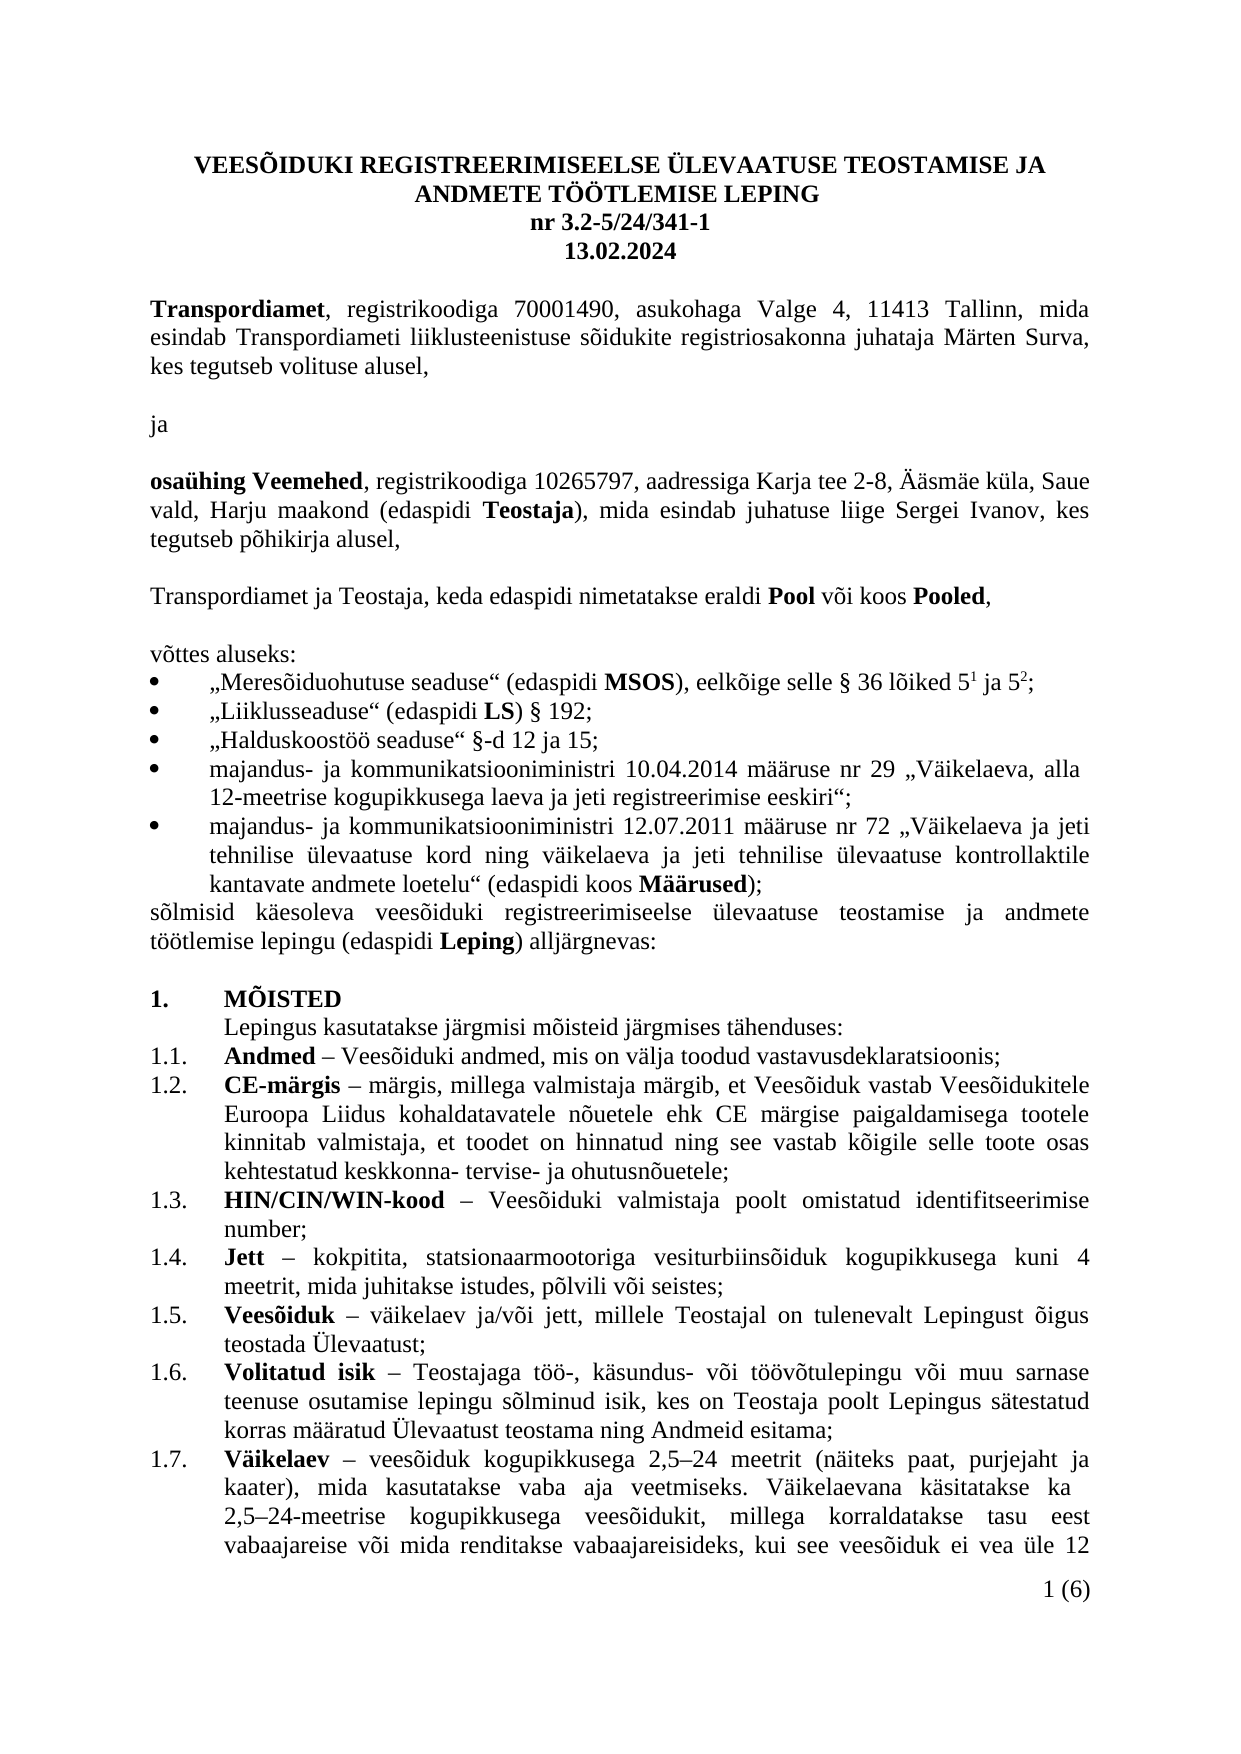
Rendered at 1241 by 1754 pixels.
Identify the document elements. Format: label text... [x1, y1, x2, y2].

list Lepingus kasutatakse järgmisi mõisteid järgmises tähenduses: [150, 1012, 1090, 1041]
list „Halduskoostöö seaduse“ §-d 12 ja 15; [150, 725, 1090, 754]
list majandus- ja kommunikatsiooniministri 10.04.2014 määruse nr 29 „Väikelaeva, alla 12-meetrise kogupikkusega laeva ja jeti registreerimise eeskiri“; [150, 754, 1090, 811]
text võttes aluseks: [150, 639, 1090, 667]
list Veesõiduk – väikelaev ja/või jett, millele Teostajal on tulenevalt Lepingust õigus teostada Ülevaatust; [150, 1300, 1090, 1357]
text ja [150, 409, 1090, 437]
text Transpordiamet ja Teostaja, keda edaspidi nimetatakse eraldi Pool või koos Pooled, [150, 581, 1090, 610]
list CE-märgis – märgis, millega valmistaja märgib, et Veesõiduk vastab Veesõidukitele Euroopa Liidus kohaldatavatele nõuetele ehk CE märgise paigaldamisega tootele kinnitab valmistaja, et toodet on hinnatud ning see vastab kõigile selle toote osas kehtestatud keskkonna- tervise- ja ohutusnõuetele; [150, 1070, 1090, 1185]
text 13.02.2024 [150, 236, 1090, 265]
text sõlmisid käesoleva veesõiduki registreerimiseelse ülevaatuse teostamise ja andmete töötlemise lepingu (edaspidi Leping) alljärgnevas: [150, 897, 1090, 955]
list MÕISTED [150, 984, 1090, 1012]
list Volitatud isik – Teostajaga töö-, käsundus- või töövõtulepingu või muu sarnase teenuse osutamise lepingu sõlminud isik, kes on Teostaja poolt Lepingus sätestatud korras määratud Ülevaatust teostama ning Andmeid esitama; [150, 1357, 1090, 1444]
list HIN/CIN/WIN-kood – Veesõiduki valmistaja poolt omistatud identifitseerimise number; [150, 1185, 1090, 1242]
list „Liiklusseaduse“ (edaspidi LS) § 192; [150, 696, 1090, 725]
list majandus- ja kommunikatsiooniministri 12.07.2011 määruse nr 72 „Väikelaeva ja jeti tehnilise ülevaatuse kord ning väikelaeva ja jeti tehnilise ülevaatuse kontrollaktile kantavate andmete loetelu“ (edaspidi koos Määrused); [150, 811, 1090, 897]
text VEESÕIDUKI REGISTREERIMISEELSE ÜLEVAATUSE TEOSTAMISE JA ANDMETE TÖÖTLEMISE LEPING nr 3.2-5/24/341-1 [150, 150, 1090, 236]
list Jett – kokpitita, statsionaarmootoriga vesiturbiinsõiduk kogupikkusega kuni 4 meetrit, mida juhitakse istudes, põlvili või seistes; [150, 1242, 1090, 1300]
text osaühing Veemehed, registrikoodiga 10265797, aadressiga Karja tee 2-8, Ääsmäe küla, Saue vald, Harju maakond (edaspidi Teostaja), mida esindab juhatuse liige Sergei Ivanov, kes tegutseb põhikirja alusel, [150, 466, 1090, 552]
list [150, 1444, 1090, 1559]
list „Meresõiduohutuse seaduse“ (edaspidi MSOS), eelkõige selle § 36 lõiked 51 ja 52; [150, 667, 1090, 696]
text Transpordiamet, registrikoodiga 70001490, asukohaga Valge 4, 11413 Tallinn, mida esindab Transpordiameti liiklusteenistuse sõidukite registriosakonna juhataja Märten Surva, kes tegutseb volituse alusel, [150, 294, 1090, 380]
list Andmed – Veesõiduki andmed, mis on välja toodud vastavusdeklaratsioonis; [150, 1041, 1090, 1070]
